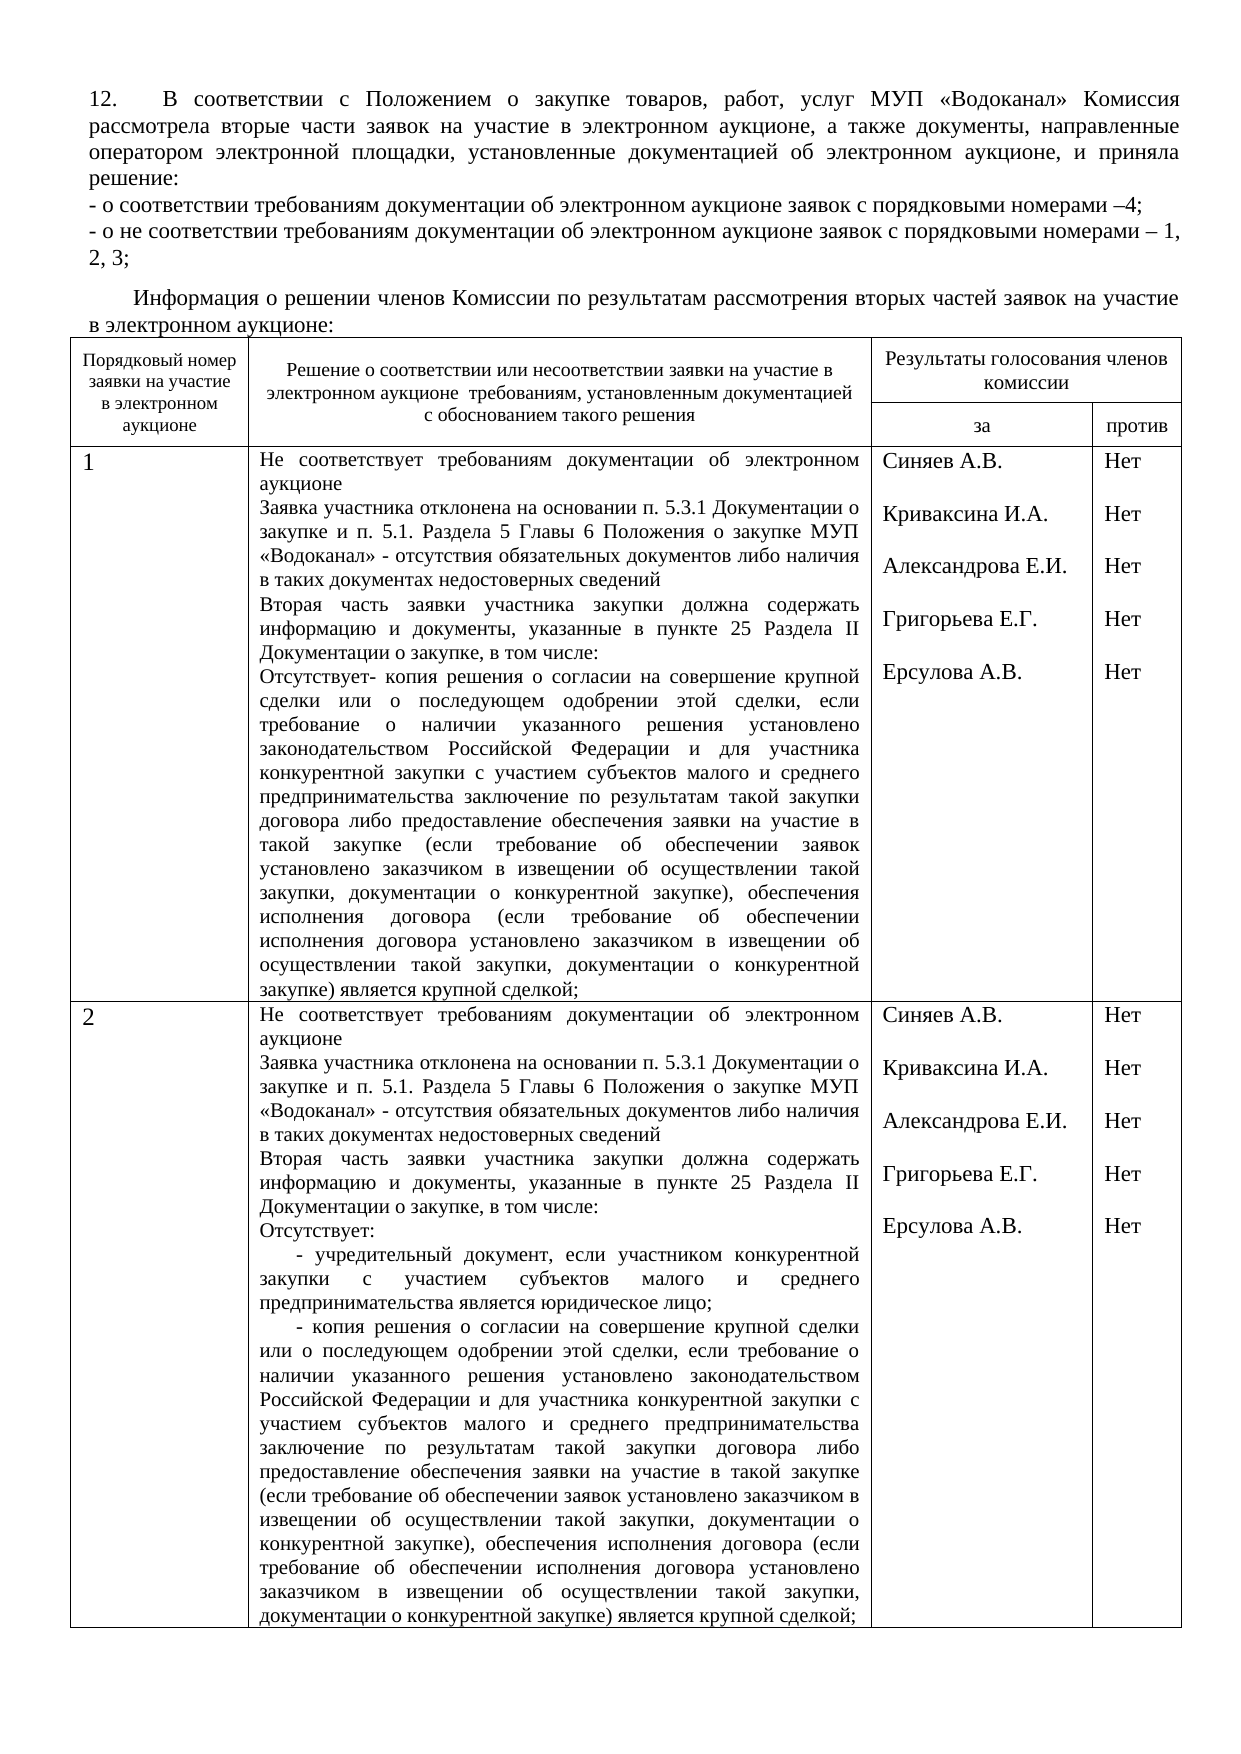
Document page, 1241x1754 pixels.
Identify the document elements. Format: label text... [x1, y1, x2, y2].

table_cell Нет Нет Нет Нет Нет [1093, 447, 1181, 1001]
table_cell 2 [71, 1002, 248, 1627]
table_cell Нет Нет Нет Нет Нет [1093, 1002, 1181, 1627]
text - о соответствии требованиям документации об электронном аукционе заявок с порядковыми номерами –4; [89, 191, 1181, 217]
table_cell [872, 1002, 1092, 1627]
table_cell против [1093, 403, 1181, 446]
table_cell Не соответствует требованиям документации об электронном аукционе Заявка участника отклонена на основании п. 5.3.1 Документации о закупке и п. 5.1. Раздела 5 Главы 6 Положения о закупке МУП «Водоканал» - отсутствия обязательных документов либо наличия в таких документах недостоверных сведений Вторая часть заявки участника закупки должна содержать информацию и документы, указанные в пункте 25 Раздела II Документации о закупке, в том числе: Отсутствует: - учредительный документ, если участником конкурентной закупки с участием субъектов малого и среднего предпринимательства является юридическое лицо; - копия решения о согласии на совершение крупной сделки или о последующем одобрении этой сделки, если требование о наличии указанного решения установлено законодательством Российской Федерации и для участника конкурентной закупки с участием субъектов малого и среднего предпринимательства заключение по результатам такой закупки договора либо предоставление обеспечения заявки на участие в такой закупке (если требование об обеспечении заявок установлено заказчиком в извещении об осуществлении такой закупки, документации о конкурентной закупке), обеспечения исполнения договора (если требование об обеспечении исполнения договора установлено заказчиком в извещении об осуществлении такой закупки, документации о конкурентной закупке) является крупной сделкой; [249, 1002, 871, 1627]
text 12. В соответствии с Положением о закупке товаров, работ, услуг МУП «Водоканал» Комиссия рассмотрела вторые части заявок на участие в электронном аукционе, а также документы, направленные оператором электронной площадки, установленные документацией об электронном аукционе, и приняла решение: [89, 85, 1181, 191]
table_header Результаты голосования членов комиссии [872, 338, 1181, 402]
table_cell Не соответствует требованиям документации об электронном аукционе Заявка участника отклонена на основании п. 5.3.1 Документации о закупке и п. 5.1. Раздела 5 Главы 6 Положения о закупке МУП «Водоканал» - отсутствия обязательных документов либо наличия в таких документах недостоверных сведений Вторая часть заявки участника закупки должна содержать информацию и документы, указанные в пункте 25 Раздела II Документации о закупке, в том числе: Отсутствует- копия решения о согласии на совершение крупной сделки или о последующем одобрении этой сделки, если требование о наличии указанного решения установлено законодательством Российской Федерации и для участника конкурентной закупки с участием субъектов малого и среднего предпринимательства заключение по результатам такой закупки договора либо предоставление обеспечения заявки на участие в такой закупке (если требование об обеспечении заявок установлено заказчиком в извещении об осуществлении такой закупки, документации о конкурентной закупке), обеспечения исполнения договора (если требование об обеспечении исполнения договора установлено заказчиком в извещении об осуществлении такой закупки, документации о конкурентной закупке) является крупной сделкой; [249, 447, 871, 1001]
table_header Порядковый номер заявки на участие в электронном аукционе [71, 338, 248, 446]
table_cell 1 [71, 447, 248, 1001]
text Информация о решении членов Комиссии по результатам рассмотрения вторых частей заявок на участие в электронном аукционе: [89, 284, 1181, 337]
text - о не соответствии требованиям документации об электронном аукционе заявок с порядковыми номерами – 1, 2, 3; [89, 217, 1181, 270]
table_header Решение о соответствии или несоответствии заявки на участие в электронном аукционе требованиям, установленным документацией с обоснованием такого решения [249, 338, 871, 446]
table_cell за [872, 403, 1092, 446]
table_cell Синяев А.В. Криваксина И.А. Александрова Е.И. Григорьева Е.Г. Ерсулова А.В. [872, 447, 1092, 1001]
